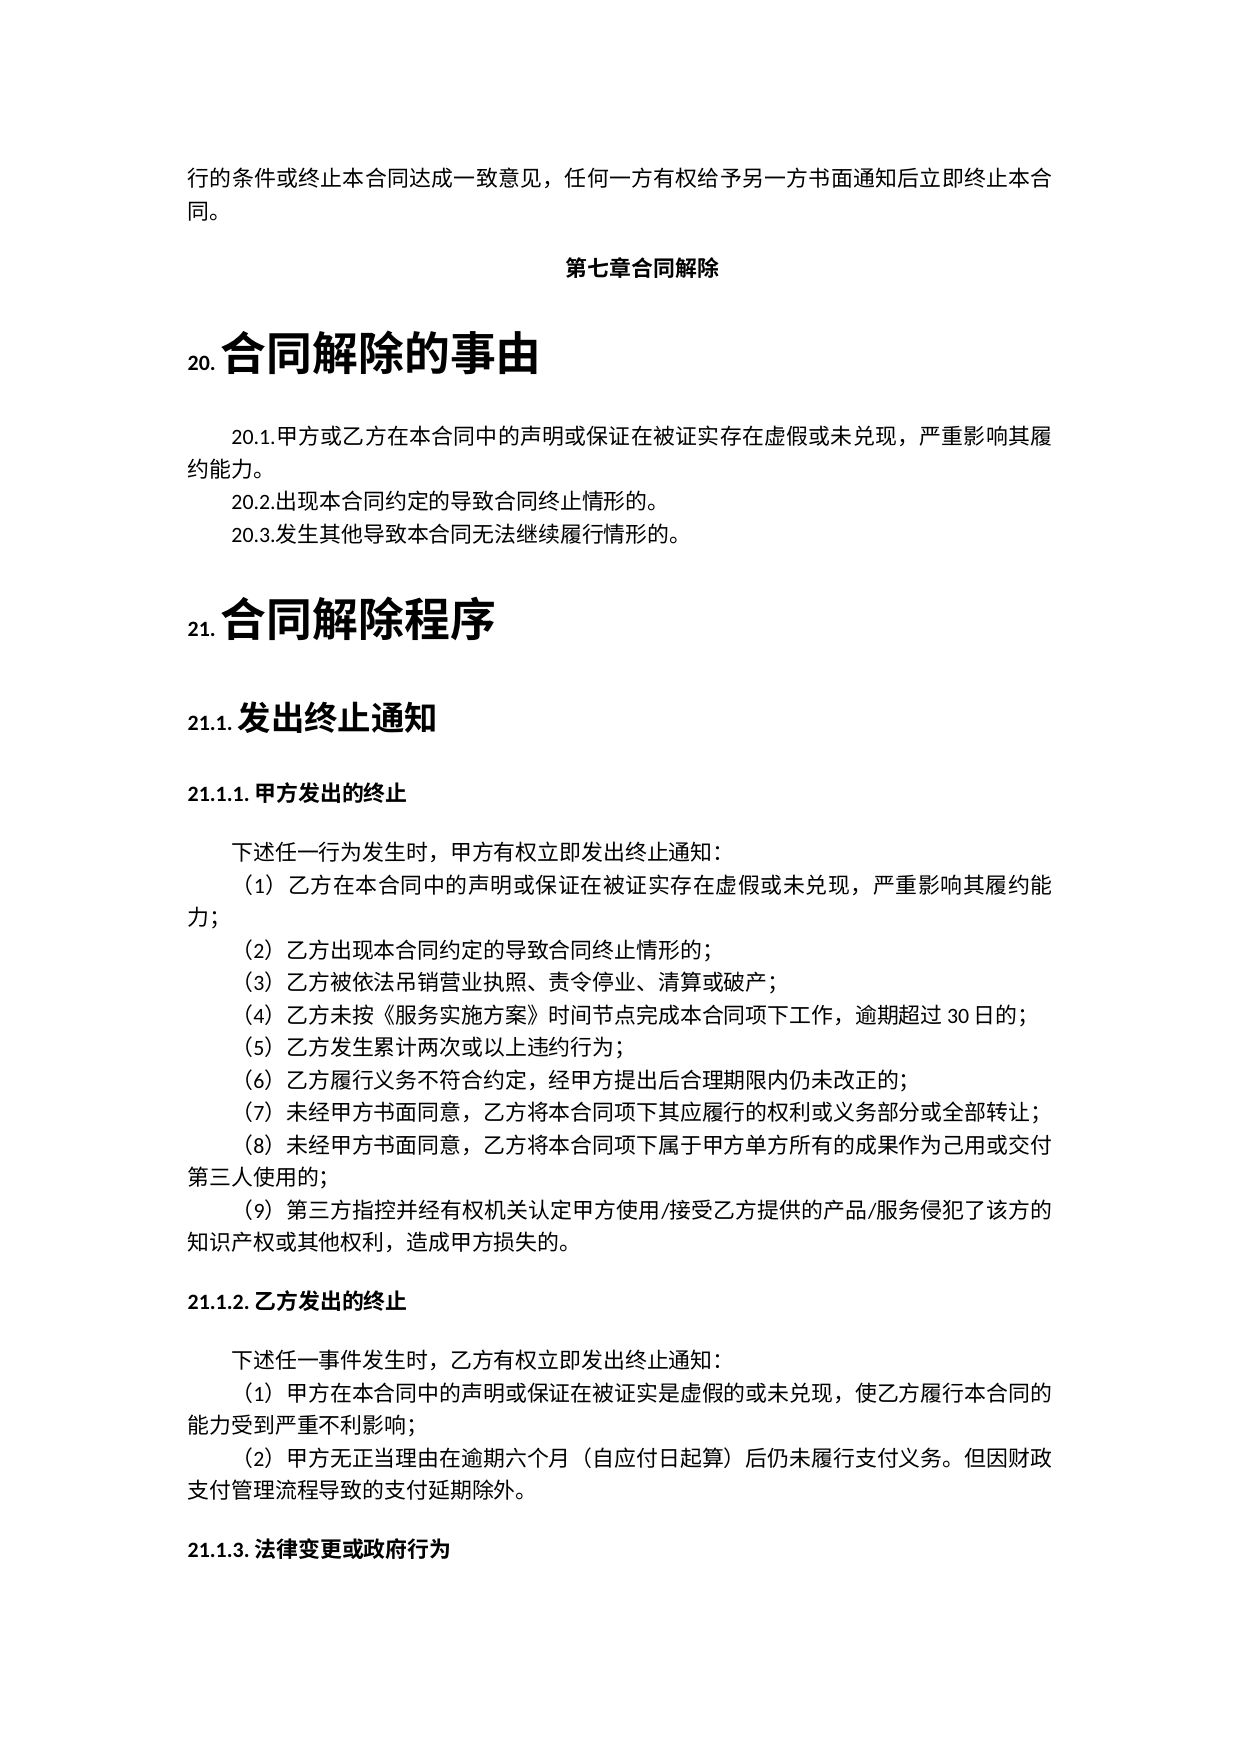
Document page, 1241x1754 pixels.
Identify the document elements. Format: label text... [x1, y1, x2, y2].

text 20.2.出现本合同约定的导致合同终止情形的。 [187, 485, 1053, 517]
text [187, 162, 1053, 227]
text （2）甲方无正当理由在逾期六个月（自应付日起算）后仍未履行支付义务。但因财政支付管理流程导致的支付延期除外。 [187, 1441, 1053, 1506]
text （1）甲方在本合同中的声明或保证在被证实是虚假的或未兑现，使乙方履行本合同的能力受到严重不利影响； [187, 1376, 1053, 1441]
text 下述任一行为发生时，甲方有权立即发出终止通知： [187, 836, 1053, 868]
text （4）乙方未按《服务实施方案》时间节点完成本合同项下工作，逾期超过30日的； [187, 998, 1053, 1031]
text 20. 合同解除的事由 [187, 320, 1053, 385]
text 21.1. 发出终止通知 [187, 685, 1053, 750]
text 下述任一事件发生时，乙方有权立即发出终止通知： [187, 1344, 1053, 1376]
text （1）乙方在本合同中的声明或保证在被证实存在虚假或未兑现，严重影响其履约能力； [187, 868, 1053, 933]
text 21.1.1. 甲方发出的终止 [187, 777, 1053, 809]
text 21.1.3. 法律变更或政府行为 [187, 1533, 1053, 1565]
text 第七章合同解除 [187, 252, 1053, 284]
text （7）未经甲方书面同意，乙方将本合同项下其应履行的权利或义务部分或全部转让； [187, 1096, 1053, 1128]
text （6）乙方履行义务不符合约定，经甲方提出后合理期限内仍未改正的； [187, 1063, 1053, 1096]
text （2）乙方出现本合同约定的导致合同终止情形的； [231, 933, 1053, 966]
text （5）乙方发生累计两次或以上违约行为； [187, 1031, 1053, 1063]
text 21.1.2. 乙方发出的终止 [187, 1285, 1053, 1317]
text （3）乙方被依法吊销营业执照、责令停业、清算或破产； [187, 966, 1053, 998]
text 21. 合同解除程序 [187, 586, 1053, 651]
text （9）第三方指控并经有权机关认定甲方使用/接受乙方提供的产品/服务侵犯了该方的知识产权或其他权利，造成甲方损失的。 [187, 1193, 1053, 1258]
text 20.1.甲方或乙方在本合同中的声明或保证在被证实存在虚假或未兑现，严重影响其履约能力。 [187, 420, 1053, 485]
text （8）未经甲方书面同意，乙方将本合同项下属于甲方单方所有的成果作为己用或交付第三人使用的； [187, 1128, 1053, 1193]
text 20.3.发生其他导致本合同无法继续履行情形的。 [187, 517, 1053, 550]
